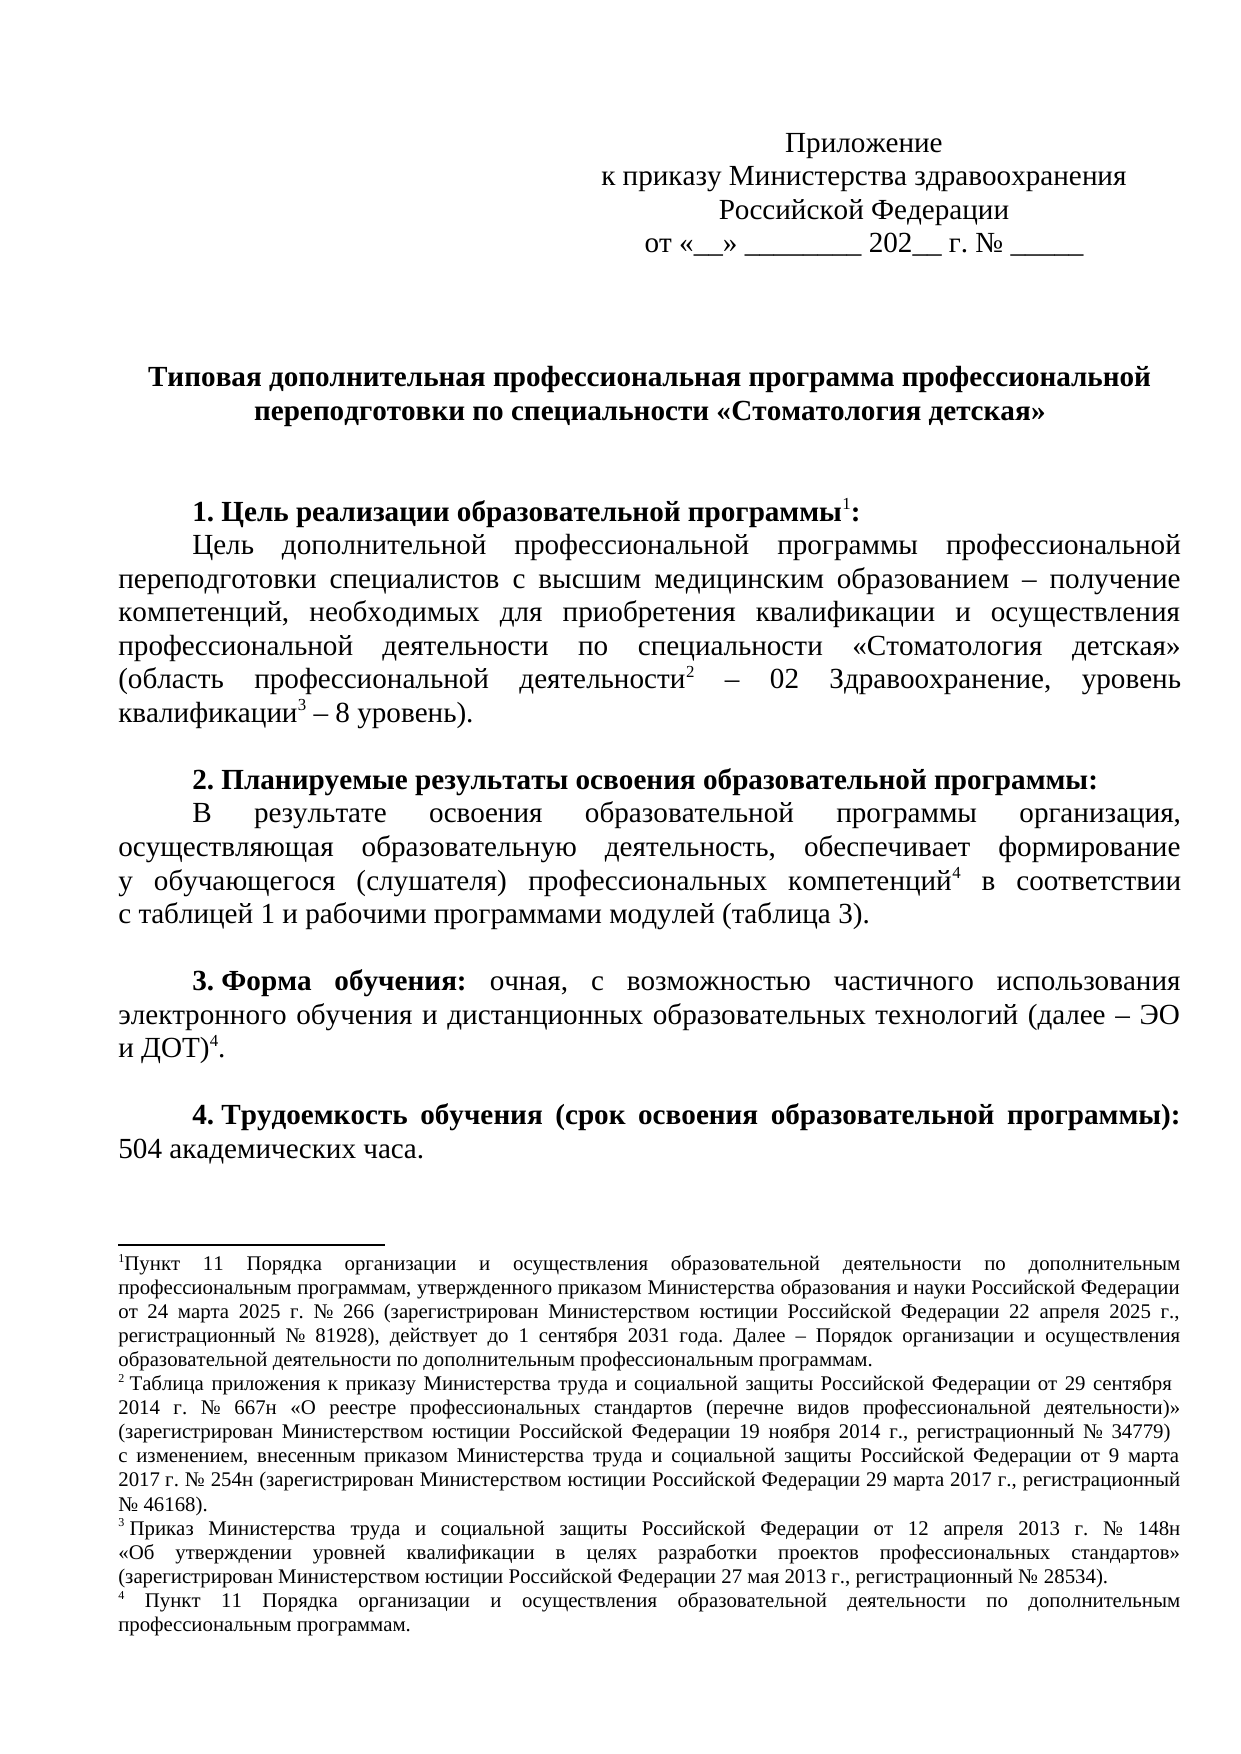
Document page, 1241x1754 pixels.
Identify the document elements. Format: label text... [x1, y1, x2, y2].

text 3. Форма обучения: очная, с возможностью частичного использования электронного обучения и дистанционных образовательных технологий (далее – ЭО и ДОТ)4. [118, 963, 1181, 1064]
text Цель дополнительной профессиональной программы профессиональной переподготовки специалистов с высшим медицинским образованием – получение компетенций, необходимых для приобретения квалификации и осуществления профессиональной деятельности по специальности «Стоматология детская» (область профессиональной деятельности – 02 Здравоохранение, уровень квалификации – 8 уровень). [118, 527, 1181, 728]
text Приложение [546, 125, 1181, 158]
text 2. Планируемые результаты освоения образовательной программы: [118, 762, 1181, 796]
text от «__» ________ 202__ г. № _____ [546, 225, 1181, 259]
text Российской Федерации [546, 192, 1181, 225]
text 4. Трудоемкость обучения (срок освоения образовательной программы): 504 академических часа. [118, 1097, 1181, 1164]
text 1. Цель реализации образовательной программы: [118, 494, 1181, 527]
text В результате освоения образовательной программы организация, осуществляющая образовательную деятельность, обеспечивает формирование у обучающегося (слушателя) профессиональных компетенций в соответствии с таблицей 1 и рабочими программами модулей (таблица 3). [118, 796, 1181, 930]
text к приказу Министерства здравоохранения [546, 158, 1181, 192]
title Типовая дополнительная профессиональная программа профессиональной переподготовки по специальности «Стоматология детская» [118, 359, 1181, 427]
